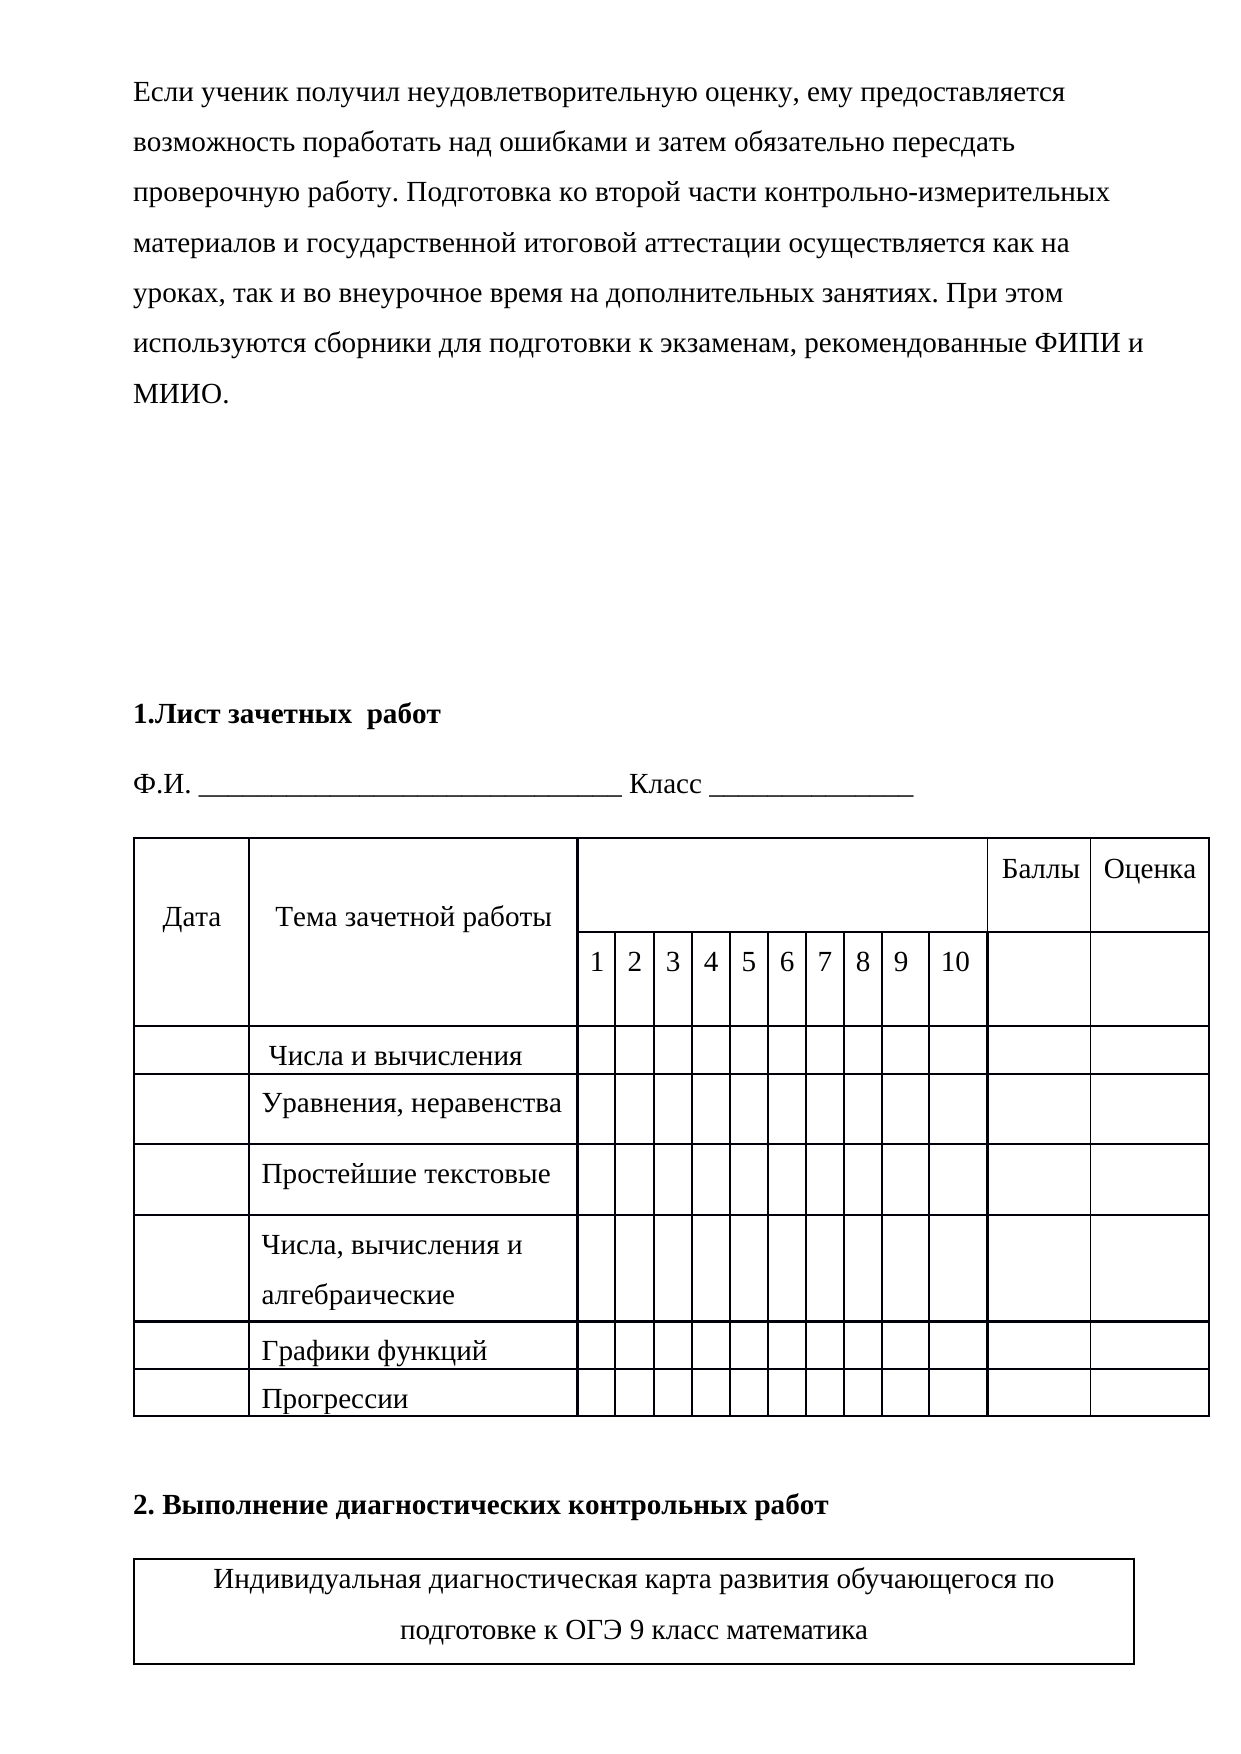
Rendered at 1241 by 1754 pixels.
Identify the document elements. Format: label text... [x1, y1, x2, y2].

table_cell [693, 1145, 729, 1214]
table_cell [579, 1216, 614, 1320]
table_cell [1091, 1216, 1208, 1320]
table_cell [693, 1075, 729, 1143]
table_cell [655, 1027, 691, 1072]
table_cell 6 [769, 933, 805, 1025]
table_cell [731, 1075, 767, 1143]
table_cell [579, 1027, 614, 1072]
text 2. Выполнение диагностических контрольных работ [133, 1487, 1152, 1521]
table_cell 7 [807, 933, 843, 1025]
table_cell [135, 1216, 248, 1320]
table_cell [989, 1145, 1090, 1214]
table_cell [693, 1216, 729, 1320]
table_cell [807, 1370, 843, 1415]
table_cell [769, 1027, 805, 1072]
table_cell Уравнения, неравенства и их системы [250, 1075, 576, 1143]
table_cell [883, 1075, 928, 1143]
table_cell [693, 1323, 729, 1368]
table_cell [731, 1027, 767, 1072]
table_header Баллы [988, 839, 1090, 931]
table_cell [135, 1370, 248, 1415]
table_cell [807, 1323, 843, 1368]
table_cell 9 [883, 933, 928, 1025]
table_cell [807, 1027, 843, 1072]
table_cell [845, 1323, 881, 1368]
table_cell Графики функций [250, 1323, 576, 1368]
table_cell [616, 1027, 653, 1072]
table_cell [616, 1216, 653, 1320]
table_cell [989, 1216, 1090, 1320]
table_cell [930, 1145, 986, 1214]
table_cell [655, 1370, 691, 1415]
table_cell [655, 1216, 691, 1320]
table_cell Числа и вычисления [250, 1027, 576, 1072]
table_cell [693, 1370, 729, 1415]
table_cell [579, 1145, 614, 1214]
table_cell [769, 1145, 805, 1214]
table_cell [1091, 1027, 1208, 1072]
table_cell 4 [693, 933, 729, 1025]
table_cell [807, 1075, 843, 1143]
table_cell [693, 1027, 729, 1072]
table_cell [616, 1075, 653, 1143]
table_cell [769, 1323, 805, 1368]
table_header [579, 839, 987, 931]
table_cell [616, 1145, 653, 1214]
table_cell [845, 1216, 881, 1320]
table_cell [769, 1075, 805, 1143]
table_cell [616, 1323, 653, 1368]
table_cell [1091, 933, 1208, 1025]
table_cell [1091, 1323, 1208, 1368]
table_cell [807, 1216, 843, 1320]
table_cell [807, 1145, 843, 1214]
table_cell 2 [616, 933, 653, 1025]
table_cell [883, 1027, 928, 1072]
table_cell [989, 1370, 1090, 1415]
table_cell [616, 1370, 653, 1415]
table_cell [579, 1370, 614, 1415]
table_cell [930, 1075, 986, 1143]
table_cell [930, 1216, 986, 1320]
table_cell [579, 1323, 614, 1368]
text Если ученик получил неудовлетворительную оценку, ему предоставляется возможность поработать над ошибками и затем обязательно пересдать проверочную работу. Подготовка ко второй части контрольно-измерительных материалов и государственной итоговой аттестации осуществляется как на уроках, так и во внеурочное время на дополнительных занятиях. При этом используются сборники для подготовки к экзаменам, рекомендованные ФИПИ и МИИО. [133, 74, 1152, 409]
table_cell [883, 1216, 928, 1320]
table_cell [731, 1370, 767, 1415]
table_cell [989, 1075, 1090, 1143]
table_cell [731, 1216, 767, 1320]
table_cell [845, 1370, 881, 1415]
table_cell [930, 1323, 986, 1368]
table_cell [883, 1370, 928, 1415]
table_cell [579, 1075, 614, 1143]
table_cell 10 [930, 933, 986, 1025]
table_cell [655, 1145, 691, 1214]
table_cell [845, 1027, 881, 1072]
table_cell [845, 1145, 881, 1214]
table_cell [845, 1075, 881, 1143]
table_header Тема зачетной работы [250, 839, 576, 1025]
table_cell [135, 1145, 248, 1214]
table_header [135, 1560, 1133, 1663]
text Ф.И. _____________________________ Класс ______________ [133, 766, 1152, 800]
table_cell Простейшие текстовые задачи [250, 1145, 576, 1214]
table_cell [1091, 1075, 1208, 1143]
table_cell Числа, вычисления и алгебраические выражения [250, 1216, 576, 1320]
table_cell [135, 1075, 248, 1143]
table_cell [655, 1323, 691, 1368]
table_cell 8 [845, 933, 881, 1025]
table_header Оценка [1091, 839, 1208, 931]
table_cell [731, 1323, 767, 1368]
table_cell [883, 1145, 928, 1214]
table_cell [655, 1075, 691, 1143]
table_cell [883, 1323, 928, 1368]
text 1.Лист зачетных работ [133, 696, 1152, 730]
table_cell [989, 1323, 1090, 1368]
table_cell Прогрессии [250, 1370, 576, 1415]
table_cell [135, 1027, 248, 1072]
table_cell [135, 1323, 248, 1368]
table_cell [1091, 1145, 1208, 1214]
table_header Дата [135, 839, 248, 1025]
table_cell [769, 1216, 805, 1320]
table_cell 5 [731, 933, 767, 1025]
table_cell [989, 933, 1090, 1025]
table_cell [1091, 1370, 1208, 1415]
table_cell [930, 1370, 986, 1415]
table_cell 1 [579, 933, 614, 1025]
table_cell [769, 1370, 805, 1415]
table_cell [989, 1027, 1090, 1072]
table_cell [731, 1145, 767, 1214]
table_cell 3 [655, 933, 691, 1025]
table_cell [930, 1027, 986, 1072]
